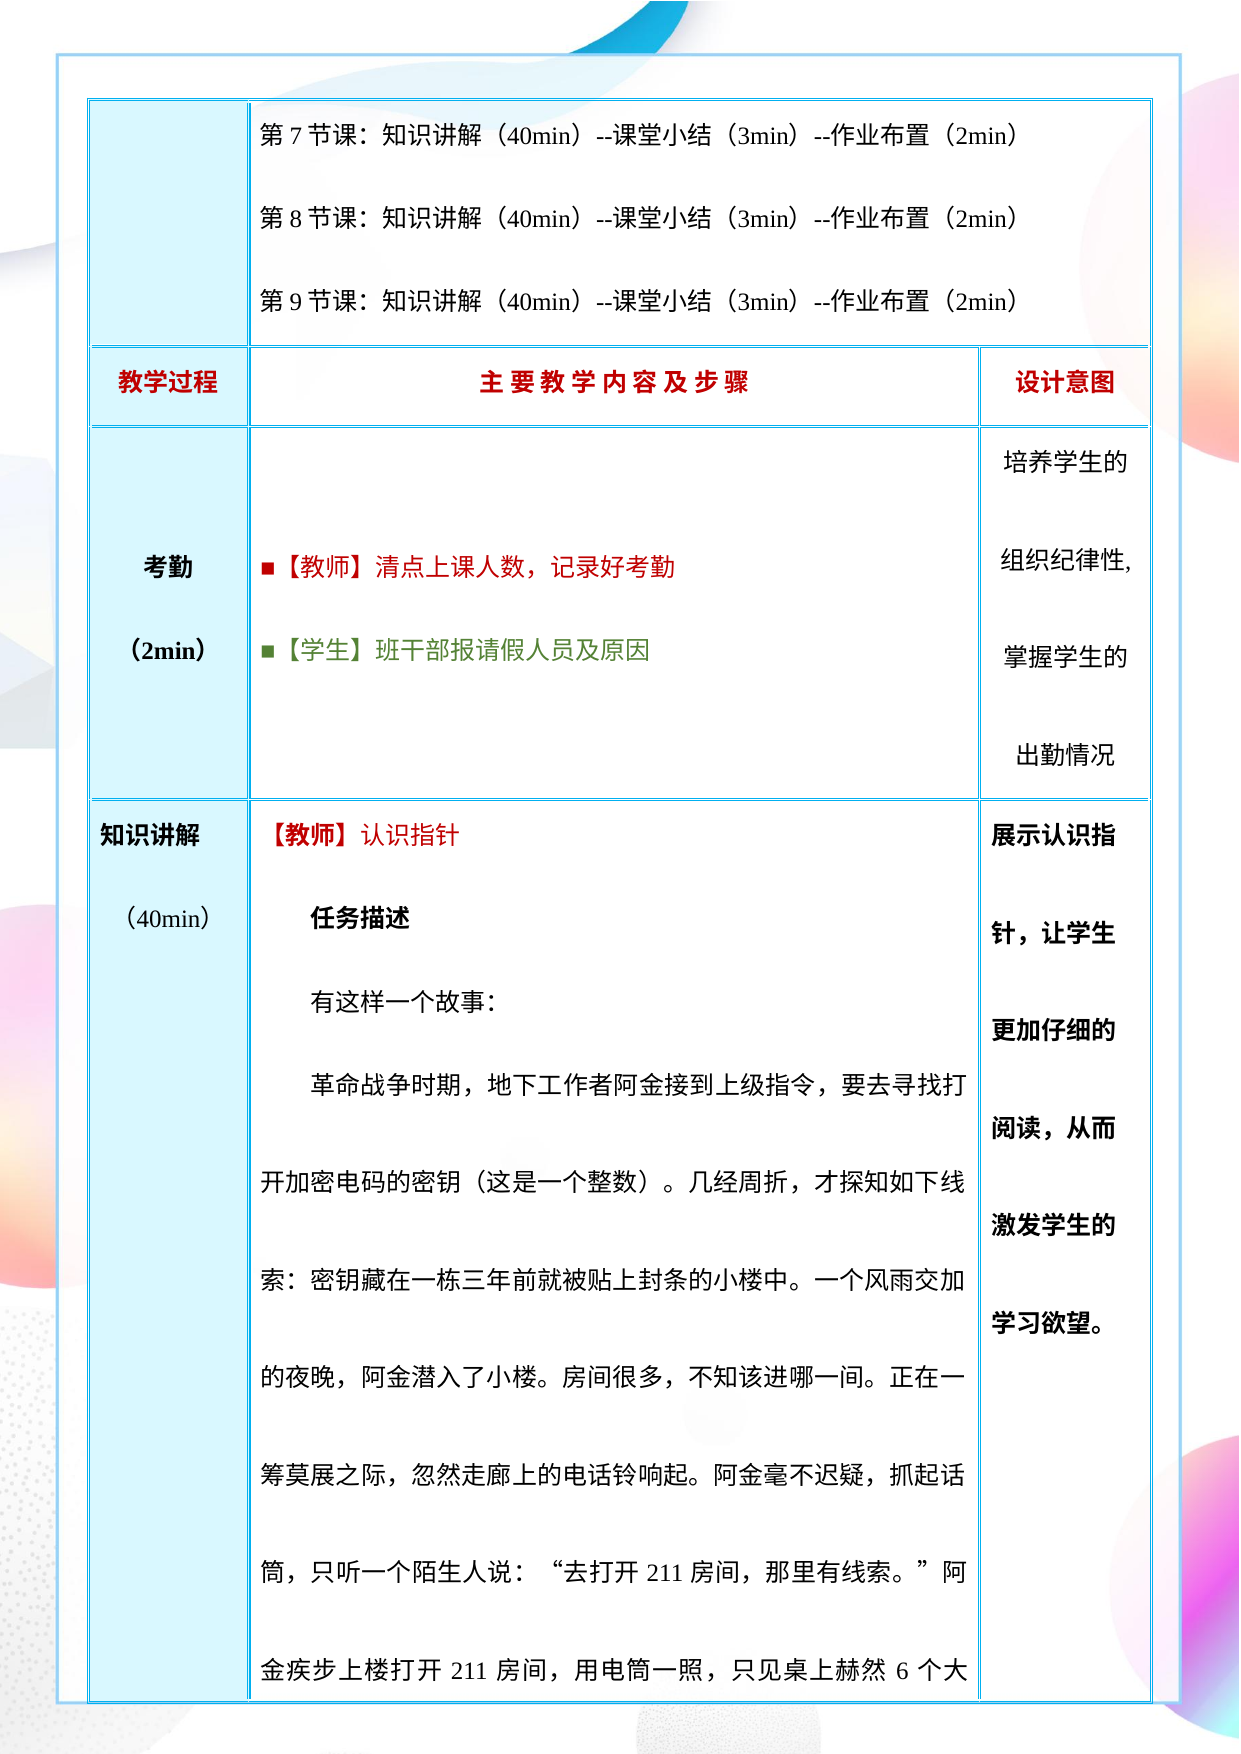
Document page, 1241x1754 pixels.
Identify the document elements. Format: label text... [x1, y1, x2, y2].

table_cell 主 要 教 学 内 容 及 步 骤 [251, 348, 978, 425]
table_cell 知识讲解 （40min） [89, 798, 249, 1701]
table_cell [249, 801, 979, 1701]
table_cell 教学过程 [90, 345, 247, 425]
table_cell 培养学生的组织纪律性,掌握学生的出勤情况 [980, 425, 1152, 798]
table_cell ■【教师】清点上课人数，记录好考勤 ■【学生】班干部报请假人员及原因 [251, 428, 978, 798]
picture [0, 1, 1239, 1754]
table_cell 设计意图 [981, 345, 1150, 425]
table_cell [249, 101, 1150, 344]
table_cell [980, 798, 1152, 1701]
table_cell 教学设计 [90, 99, 249, 344]
table_cell 考勤 （2min） [89, 425, 249, 798]
